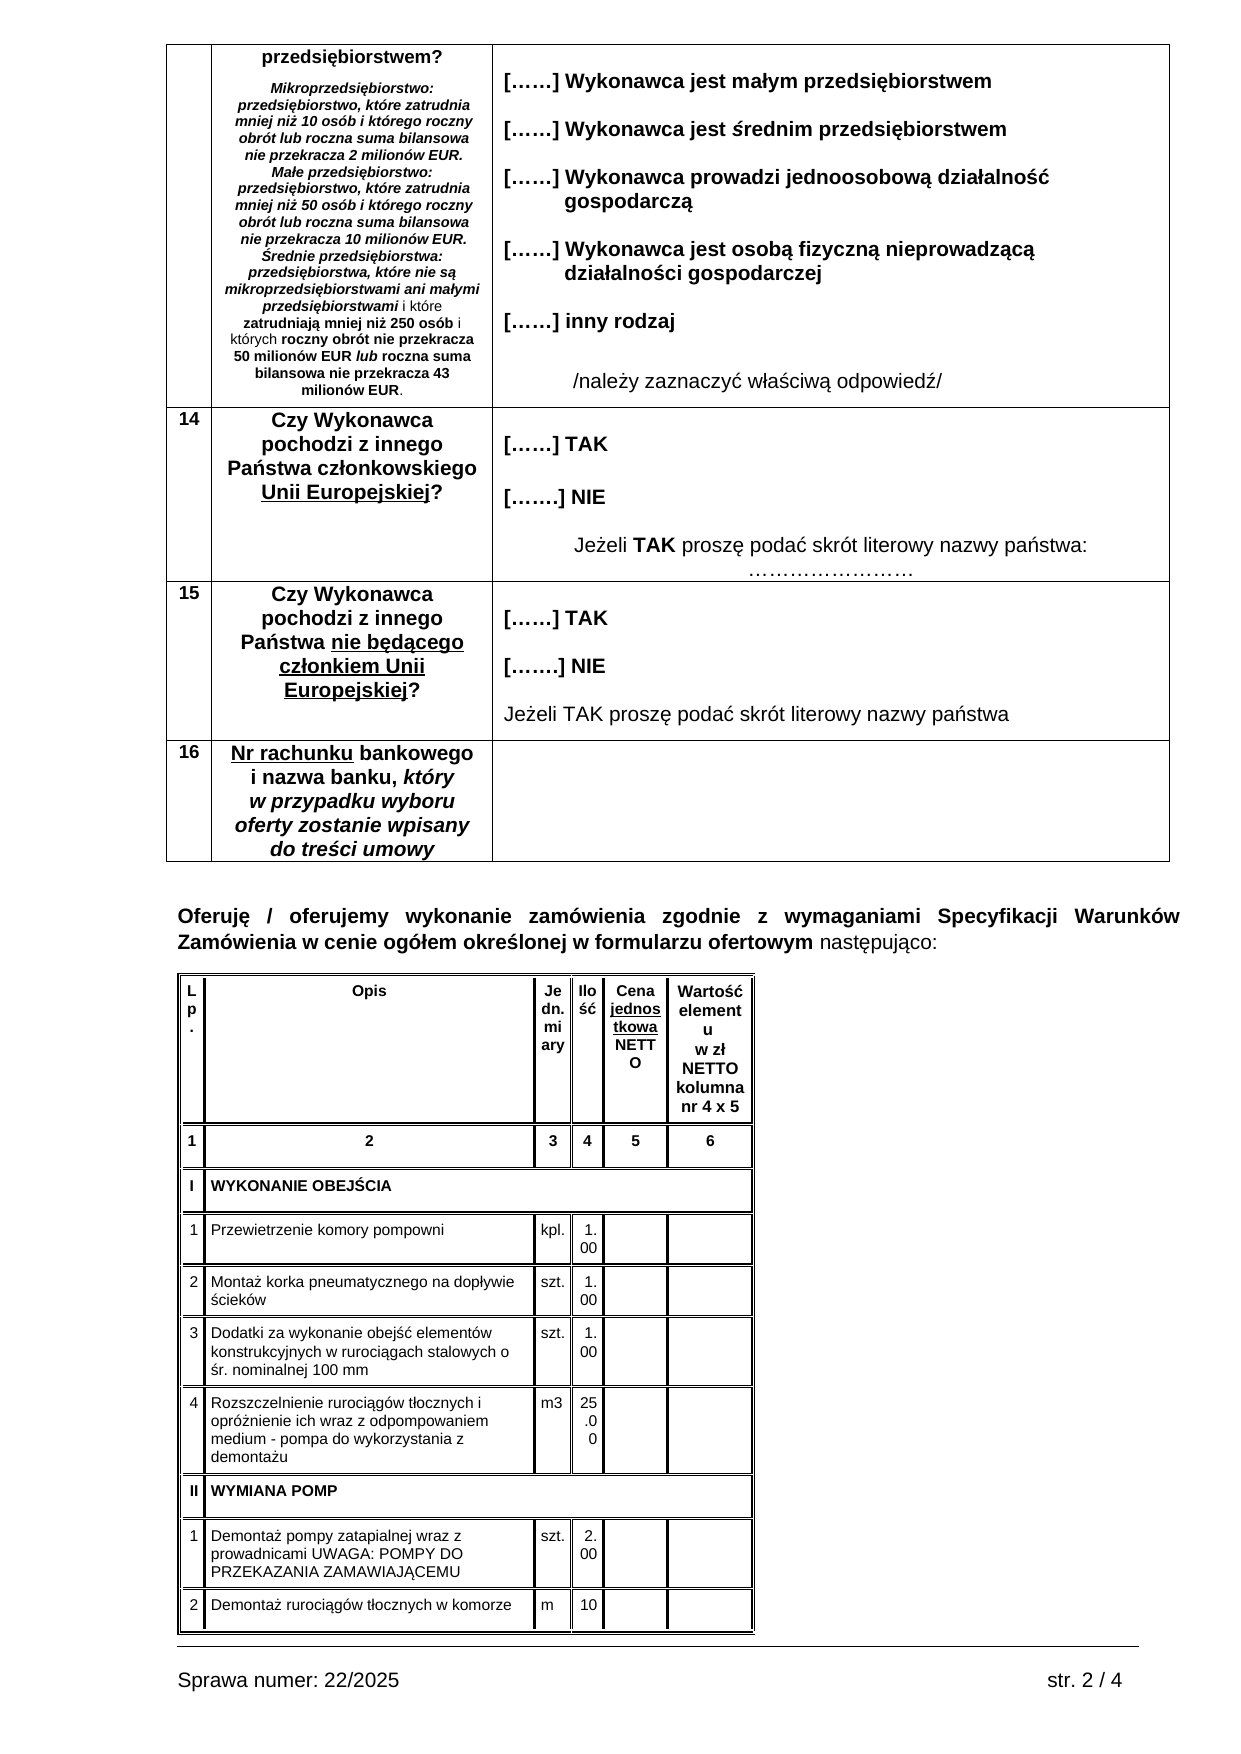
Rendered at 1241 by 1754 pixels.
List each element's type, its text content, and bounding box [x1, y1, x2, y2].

table_cell m3 [536, 1388, 570, 1472]
table_cell Czy Wykonawca pochodzi z innego Państwa nie będącego członkiem Unii Europejskiej? [212, 582, 492, 740]
table_cell [667, 1590, 753, 1631]
table_cell [603, 1590, 667, 1631]
table_cell Czy Wykonawca pochodzi z innego Państwa członkowskiego Unii Europejskiej? [212, 408, 492, 581]
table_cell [493, 45, 1169, 407]
table_cell 13 [167, 45, 211, 407]
table_cell [669, 1318, 751, 1384]
table_cell [669, 1215, 751, 1263]
table_cell [493, 741, 1169, 861]
table_cell Przewietrzenie komory pompowni [206, 1215, 533, 1263]
table_cell [669, 1388, 751, 1472]
table_header Lp. [181, 976, 204, 1122]
table_cell szt. [536, 1318, 570, 1384]
table_cell 10.40 [571, 1590, 603, 1631]
table_cell [……] TAK […….] NIE Jeżeli TAK proszę podać skrót literowy nazwy państwa [493, 582, 1169, 740]
table_cell 2 [181, 1263, 203, 1315]
table_cell Montaż korka pneumatycznego na dopływie ścieków [206, 1267, 533, 1315]
table_cell 15 [167, 582, 211, 740]
table_cell 3 [179, 1315, 204, 1384]
table_cell kpl. [536, 1215, 570, 1263]
table_cell [605, 1267, 666, 1315]
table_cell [204, 1590, 534, 1631]
table_cell 1.00 [573, 1267, 602, 1315]
table_cell WYKONANIE OBEJŚCIA [206, 1170, 751, 1211]
table_cell Nr rachunku bankowego i nazwa banku, który w przypadku wyboru oferty zostanie wpisany do treści umowy [212, 741, 492, 861]
table_cell [605, 1318, 666, 1384]
table_cell 16 [167, 741, 211, 861]
table_cell I [179, 1167, 204, 1211]
table_header Opis [204, 976, 534, 1122]
table_cell WYMIANA POMP [206, 1476, 751, 1517]
table_cell [605, 1520, 666, 1587]
table_cell 1 [181, 1211, 203, 1263]
table_cell 5 [605, 1126, 666, 1167]
table_cell 2 [179, 1587, 204, 1631]
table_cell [212, 45, 492, 407]
table_header Cena jednostkowa NETTO [603, 976, 667, 1122]
table_cell szt. [536, 1267, 570, 1315]
table_header Wartość elementu w zł NETTO kolumna nr 4 x 5 [667, 976, 753, 1122]
table_cell 2.00 [573, 1520, 602, 1587]
table_cell 2 [206, 1126, 533, 1167]
table_cell szt. [536, 1520, 570, 1587]
table_cell 1 [179, 1517, 204, 1587]
table_cell 1.00 [573, 1318, 602, 1384]
table_cell Rozszczelnienie rurociągów tłocznych i opróżnienie ich wraz z odpompowaniem medium - pompa do wykorzystania z demontażu [206, 1388, 533, 1472]
table_cell 1.00 [573, 1215, 602, 1263]
text Oferuję / oferujemy wykonanie zamówienia zgodnie z wymaganiami Specyfikacji Warunków Zamówienia w cenie ogółem określonej w formularzu ofertowym następująco: [177, 904, 1181, 954]
table_cell 14 [167, 408, 211, 581]
table_cell 6 [669, 1126, 751, 1167]
table_cell Demontaż pompy zatapialnej wraz z prowadnicami UWAGA: POMPY DO PRZEKAZANIA ZAMAWIAJĄCEMU [206, 1520, 533, 1587]
table_cell 1 [181, 1122, 203, 1167]
table_cell [605, 1388, 666, 1472]
table_cell m [534, 1590, 571, 1631]
table_cell [605, 1215, 666, 1263]
table_cell 3 [536, 1126, 570, 1167]
table_header Jedn. miary [534, 976, 571, 1122]
table_cell [669, 1267, 751, 1315]
table_header Ilość [571, 976, 603, 1122]
table_cell 4 [181, 1385, 203, 1472]
table_cell Dodatki za wykonanie obejść elementów konstrukcyjnych w rurociągach stalowych o śr. nominalnej 100 mm [206, 1318, 533, 1384]
table_cell II [181, 1473, 203, 1517]
table_cell [……] TAK […….] NIE Jeżeli TAK proszę podać skrót literowy nazwy państwa: …………………… [493, 408, 1169, 581]
table_cell [669, 1520, 751, 1587]
table_cell 4 [573, 1126, 602, 1167]
table_cell 25.00 [573, 1388, 602, 1472]
